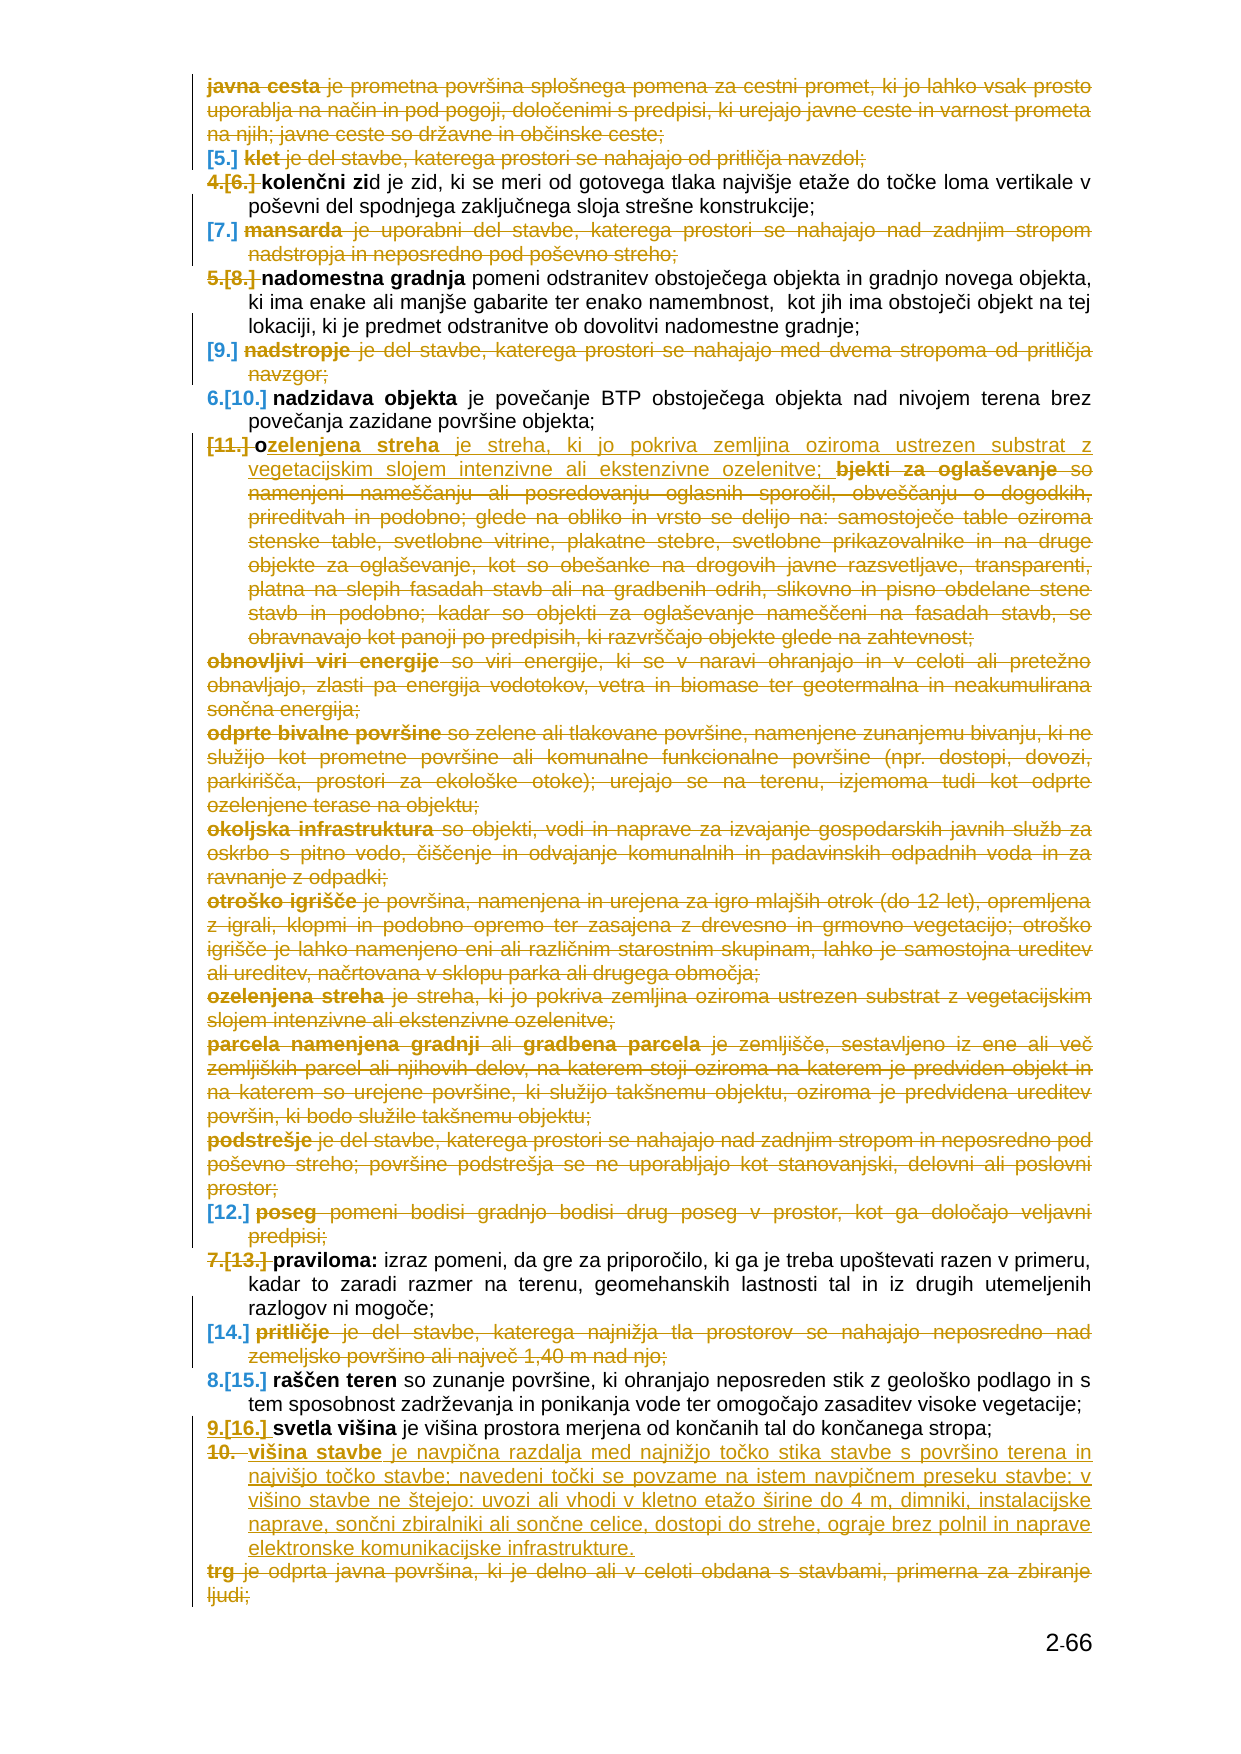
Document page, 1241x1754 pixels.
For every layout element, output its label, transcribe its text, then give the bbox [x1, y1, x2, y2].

list raščen teren so zunanje površine, ki ohranjajo neposreden stik z geološko podlago in s tem sposobnost zadrževanja in ponikanja vode ter omogočajo zasaditev visoke vegetacije; [207, 1368, 1092, 1416]
list svetla višina je višina prostora merjena od končanih tal do končanega stropa; [207, 1416, 1092, 1439]
list nadzidava objekta je povečanje BTP obstoječega objekta nad nivojem terena brez povečanja zazidane površine objekta; [207, 385, 1092, 433]
list kolenčni zid je zid, ki se meri od gotovega tlaka najvišje etaže do točke loma vertikale v poševni del spodnjega zaključnega sloja strešne konstrukcije; [207, 170, 1092, 218]
list praviloma: izraz pomeni, da gre za priporočilo, ki ga je treba upoštevati razen v primeru, kadar to zaradi razmer na terenu, geomehanskih lastnosti tal in iz drugih utemeljenih razlogov ni mogoče; [207, 1248, 1092, 1320]
list nadomestna gradnja pomeni odstranitev obstoječega objekta in gradnjo novega objekta, ki ima enake ali manjše gabarite ter enako namembnost, kot jih ima obstoječi objekt na tej lokaciji, ki je predmet odstranitve ob dovolitvi nadomestne gradnje; [207, 266, 1092, 337]
list o [207, 433, 1092, 649]
